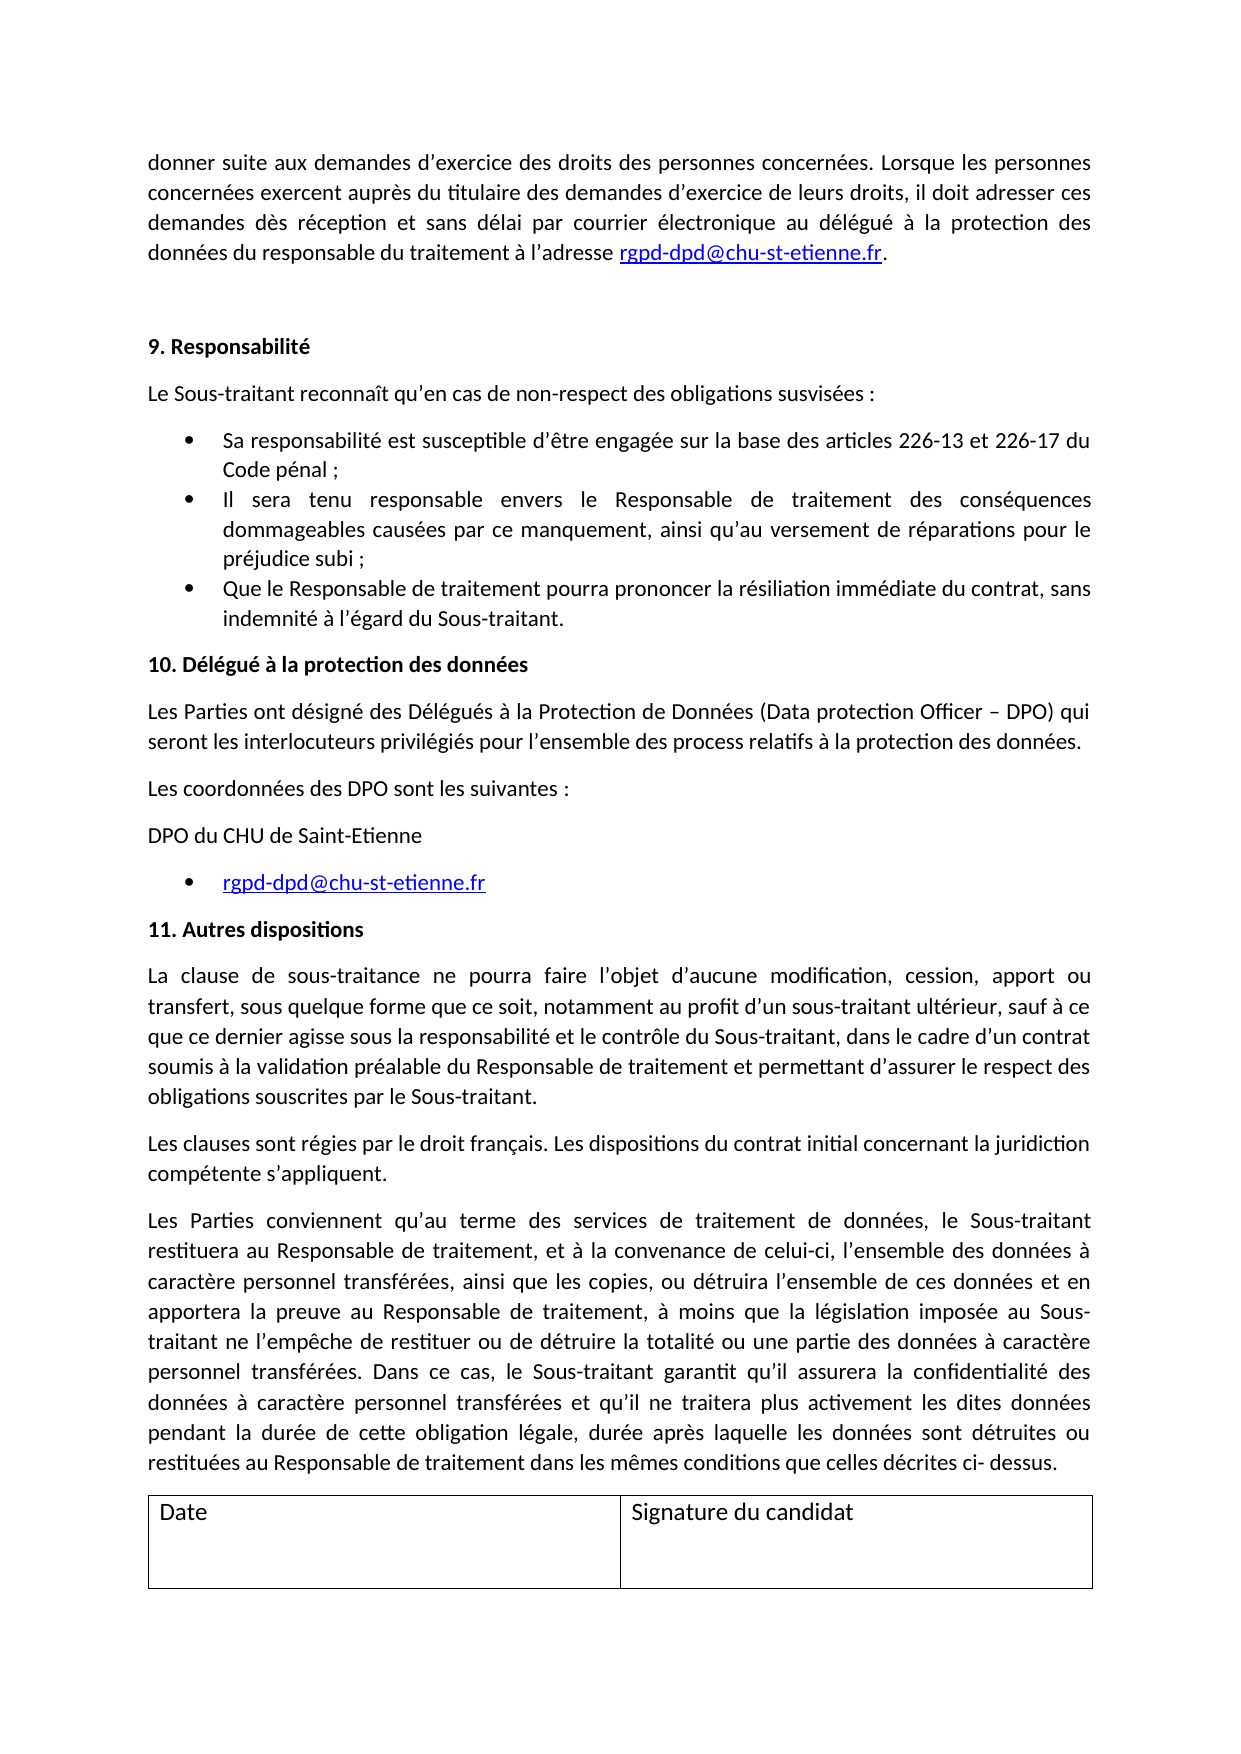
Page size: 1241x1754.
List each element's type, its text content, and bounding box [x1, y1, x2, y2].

table_header Date [149, 1496, 620, 1588]
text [148, 148, 1093, 266]
text Les Parties conviennent qu’au terme des services de traitement de données, le Sous-traitant restituera au Responsable de traitement, et à la convenance de celui-ci, l’ensemble des données à caractère personnel transférées, ainsi que les copies, ou détruira l’ensemble de ces données et en apportera la preuve au Responsable de traitement, à moins que la législation imposée au Sous-traitant ne l’empêche de restituer ou de détruire la totalité ou une partie des données à caractère personnel transférées. Dans ce cas, le Sous-traitant garantit qu’il assurera la confidentialité des données à caractère personnel transférées et qu’il ne traitera plus activement les dites données pendant la durée de cette obligation légale, durée après laquelle les données sont détruites ou restituées au Responsable de traitement dans les mêmes conditions que celles décrites ci- dessus. [148, 1206, 1093, 1476]
text Les Parties ont désigné des Délégués à la Protection de Données (Data protection Officer – DPO) qui seront les interlocuteurs privilégiés pour l’ensemble des process relatifs à la protection des données. [148, 697, 1093, 755]
text DPO du CHU de Saint-Etienne [148, 821, 1093, 849]
list Que le Responsable de traitement pourra prononcer la résiliation immédiate du contrat, sans indemnité à l’égard du Sous-traitant. [185, 574, 1093, 632]
text 9. Responsabilité [148, 332, 1093, 360]
list Sa responsabilité est susceptible d’être engagée sur la base des articles 226-13 et 226-17 du Code pénal ; [185, 426, 1093, 483]
text La clause de sous-traitance ne pourra faire l’objet d’aucune modification, cession, apport ou transfert, sous quelque forme que ce soit, notamment au profit d’un sous-traitant ultérieur, sauf à ce que ce dernier agisse sous la responsabilité et le contrôle du Sous-traitant, dans le cadre d’un contrat soumis à la validation préalable du Responsable de traitement et permettant d’assurer le respect des obligations souscrites par le Sous-traitant. [148, 962, 1093, 1111]
list Il sera tenu responsable envers le Responsable de traitement des conséquences dommageables causées par ce manquement, ainsi qu’au versement de réparations pour le préjudice subi ; [185, 485, 1093, 572]
text 11. Autres dispositions [148, 915, 1093, 943]
text Le Sous-traitant reconnaît qu’en cas de non-respect des obligations susvisées : [148, 379, 1093, 407]
text 10. Délégué à la protection des données [148, 650, 1093, 678]
list rgpd-dpd@chu-st-etienne.fr [185, 868, 1093, 896]
text Les coordonnées des DPO sont les suivantes : [148, 774, 1093, 802]
text Les clauses sont régies par le droit français. Les dispositions du contrat initial concernant la juridiction compétente s’appliquent. [148, 1129, 1093, 1188]
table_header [621, 1496, 1092, 1588]
